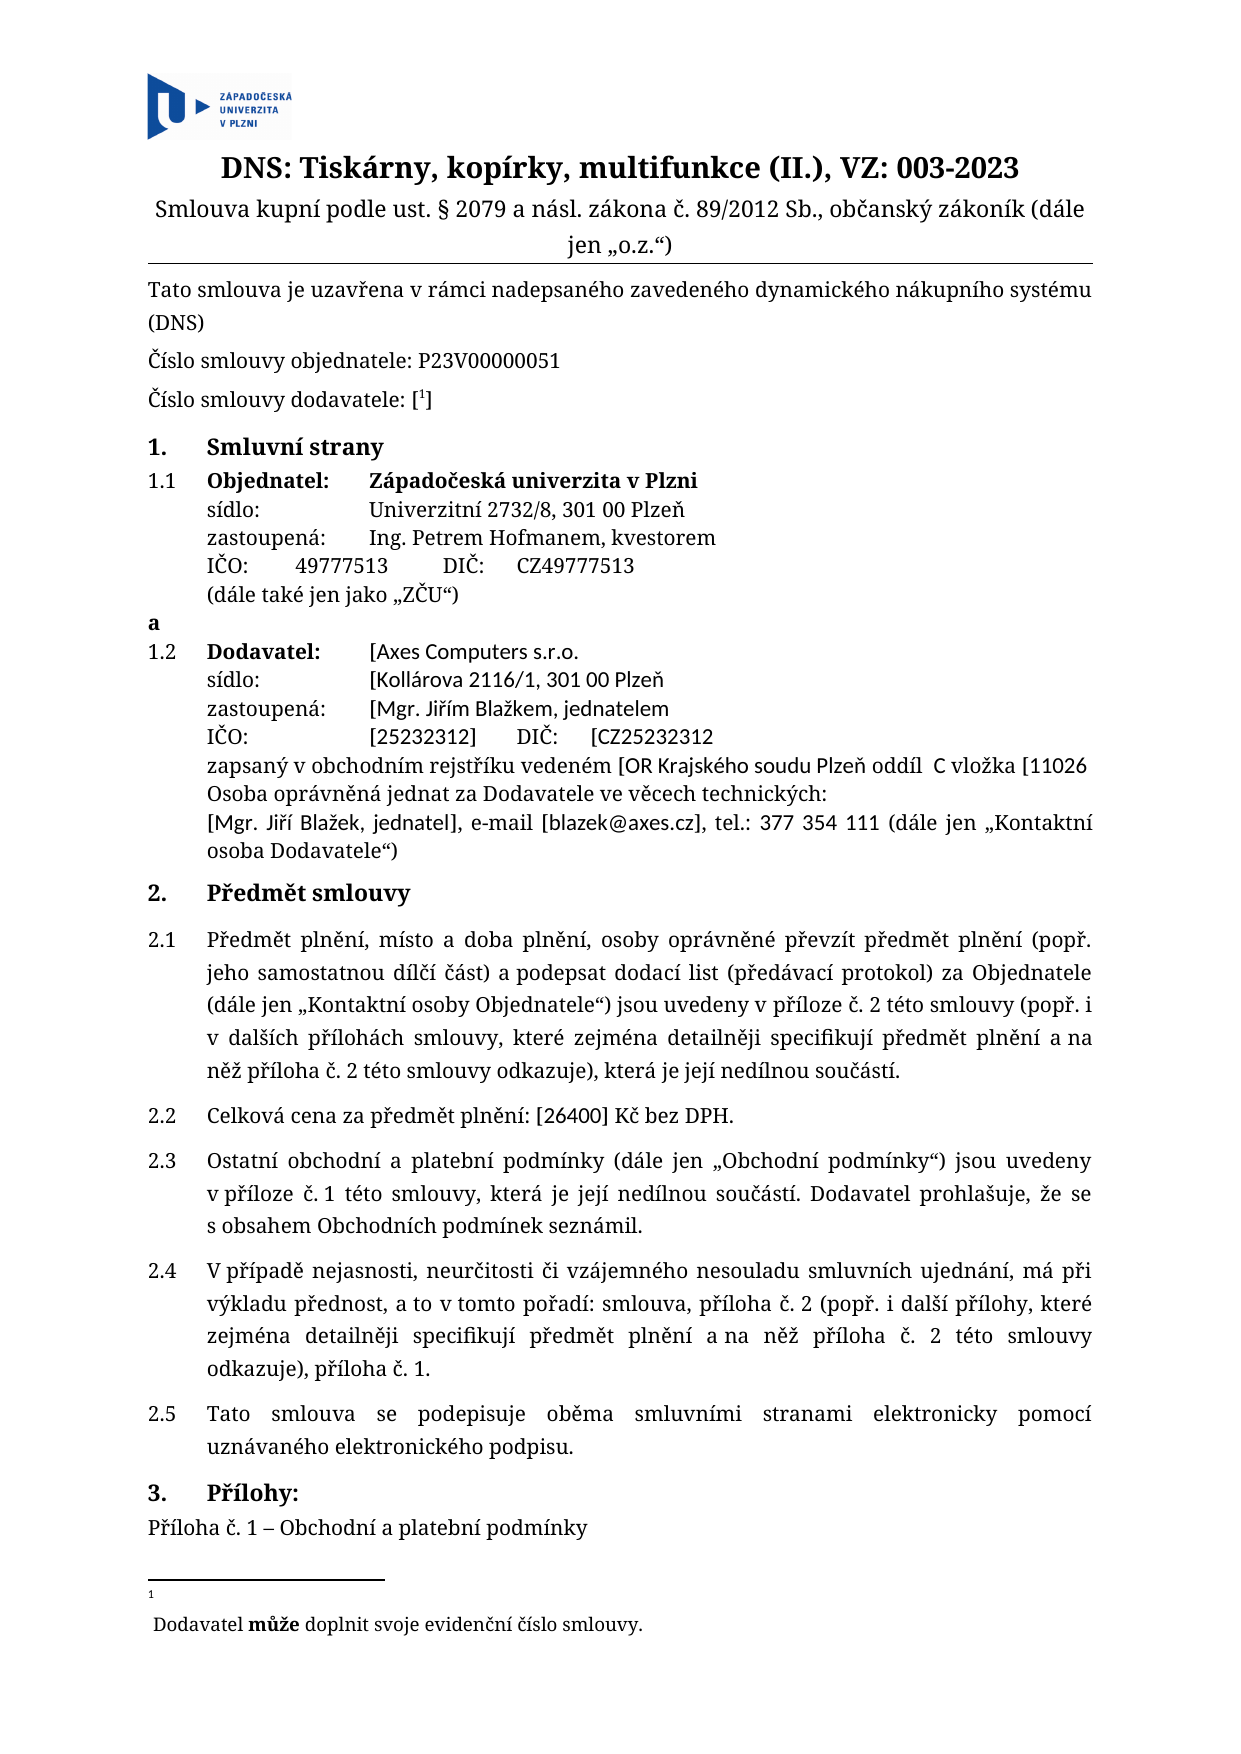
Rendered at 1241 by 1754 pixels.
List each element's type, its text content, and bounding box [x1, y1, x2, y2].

text DNS: Tiskárny, kopírky, multifunkce (II.), VZ: 003-2023 [148, 148, 1093, 187]
text [Mgr. Jiří Blažek, jednatel], e-mail [blazek@axes.cz], tel.: 377 354 111 (dále jen „Kontaktní osoba Dodavatele“) [207, 808, 1093, 864]
list Celková cena za předmět plnění: [26400] Kč bez DPH. [148, 1101, 1093, 1129]
list Ostatní obchodní a platební podmínky (dále jen „Obchodní podmínky“) jsou uvedeny v příloze č. 1 této smlouvy, která je její nedílnou součástí. Dodavatel prohlašuje, že se s obsahem Obchodních podmínek seznámil. [148, 1146, 1093, 1240]
list Tato smlouva se podepisuje oběma smluvními stranami elektronicky pomocí uznávaného elektronického podpisu. [148, 1399, 1093, 1460]
text sídlo: Univerzitní 2732/8, 301 00 Plzeň [207, 495, 1093, 523]
list Dodavatel: [Axes Computers s.r.o. [148, 637, 1093, 665]
list Smluvní strany [148, 430, 1093, 462]
picture [147, 73, 292, 140]
text Tato smlouva je uzavřena v rámci nadepsaného zavedeného dynamického nákupního systému (DNS) [148, 275, 1093, 336]
text a [148, 608, 1093, 637]
list Přílohy: [148, 1477, 1093, 1508]
text Příloha č. 1 – Obchodní a platební podmínky [148, 1513, 1093, 1541]
list Objednatel: Západočeská univerzita v Plzni [148, 466, 1093, 495]
text Číslo smlouvy dodavatele: [] [148, 385, 1093, 414]
text IČO: [25232312] DIČ: [CZ25232312 [207, 722, 1093, 751]
text zapsaný v obchodním rejstříku vedeném [OR Krajského soudu Plzeň oddíl C vložka [11026 [207, 751, 1093, 779]
text Číslo smlouvy objednatele: P23V00000051 [148, 346, 1093, 375]
text sídlo: [Kollárova 2116/1, 301 00 Plzeň [207, 665, 1093, 694]
text (dále také jen jako „ZČU“) [207, 580, 1093, 608]
list V případě nejasnosti, neurčitosti či vzájemného nesouladu smluvních ujednání, má při výkladu přednost, a to v tomto pořadí: smlouva, příloha č. 2 (popř. i další přílohy, které zejména detailněji specifikují předmět plnění a na něž příloha č. 2 této smlouvy odkazuje), příloha č. 1. [148, 1256, 1093, 1383]
text Smlouva kupní podle ust. § 2079 a násl. zákona č. 89/2012 Sb., občanský zákoník (dále jen „o.z.“) [148, 193, 1093, 263]
text Osoba oprávněná jednat za Dodavatele ve věcech technických: [207, 779, 1093, 808]
list Předmět plnění, místo a doba plnění, osoby oprávněné převzít předmět plnění (popř. jeho samostatnou dílčí část) a podepsat dodací list (předávací protokol) za Objednatele (dále jen „Kontaktní osoby Objednatele“) jsou uvedeny v příloze č. 2 této smlouvy (popř. i v dalších přílohách smlouvy, které zejména detailněji specifikují předmět plnění a na něž příloha č. 2 této smlouvy odkazuje), která je její nedílnou součástí. [148, 925, 1093, 1084]
text zastoupená: Ing. Petrem Hofmanem, kvestorem [207, 523, 1093, 552]
text zastoupená: [Mgr. Jiřím Blažkem, jednatelem [207, 694, 1093, 722]
list Předmět smlouvy [148, 877, 1093, 908]
text IČO: 49777513 DIČ: CZ49777513 [207, 552, 1093, 580]
